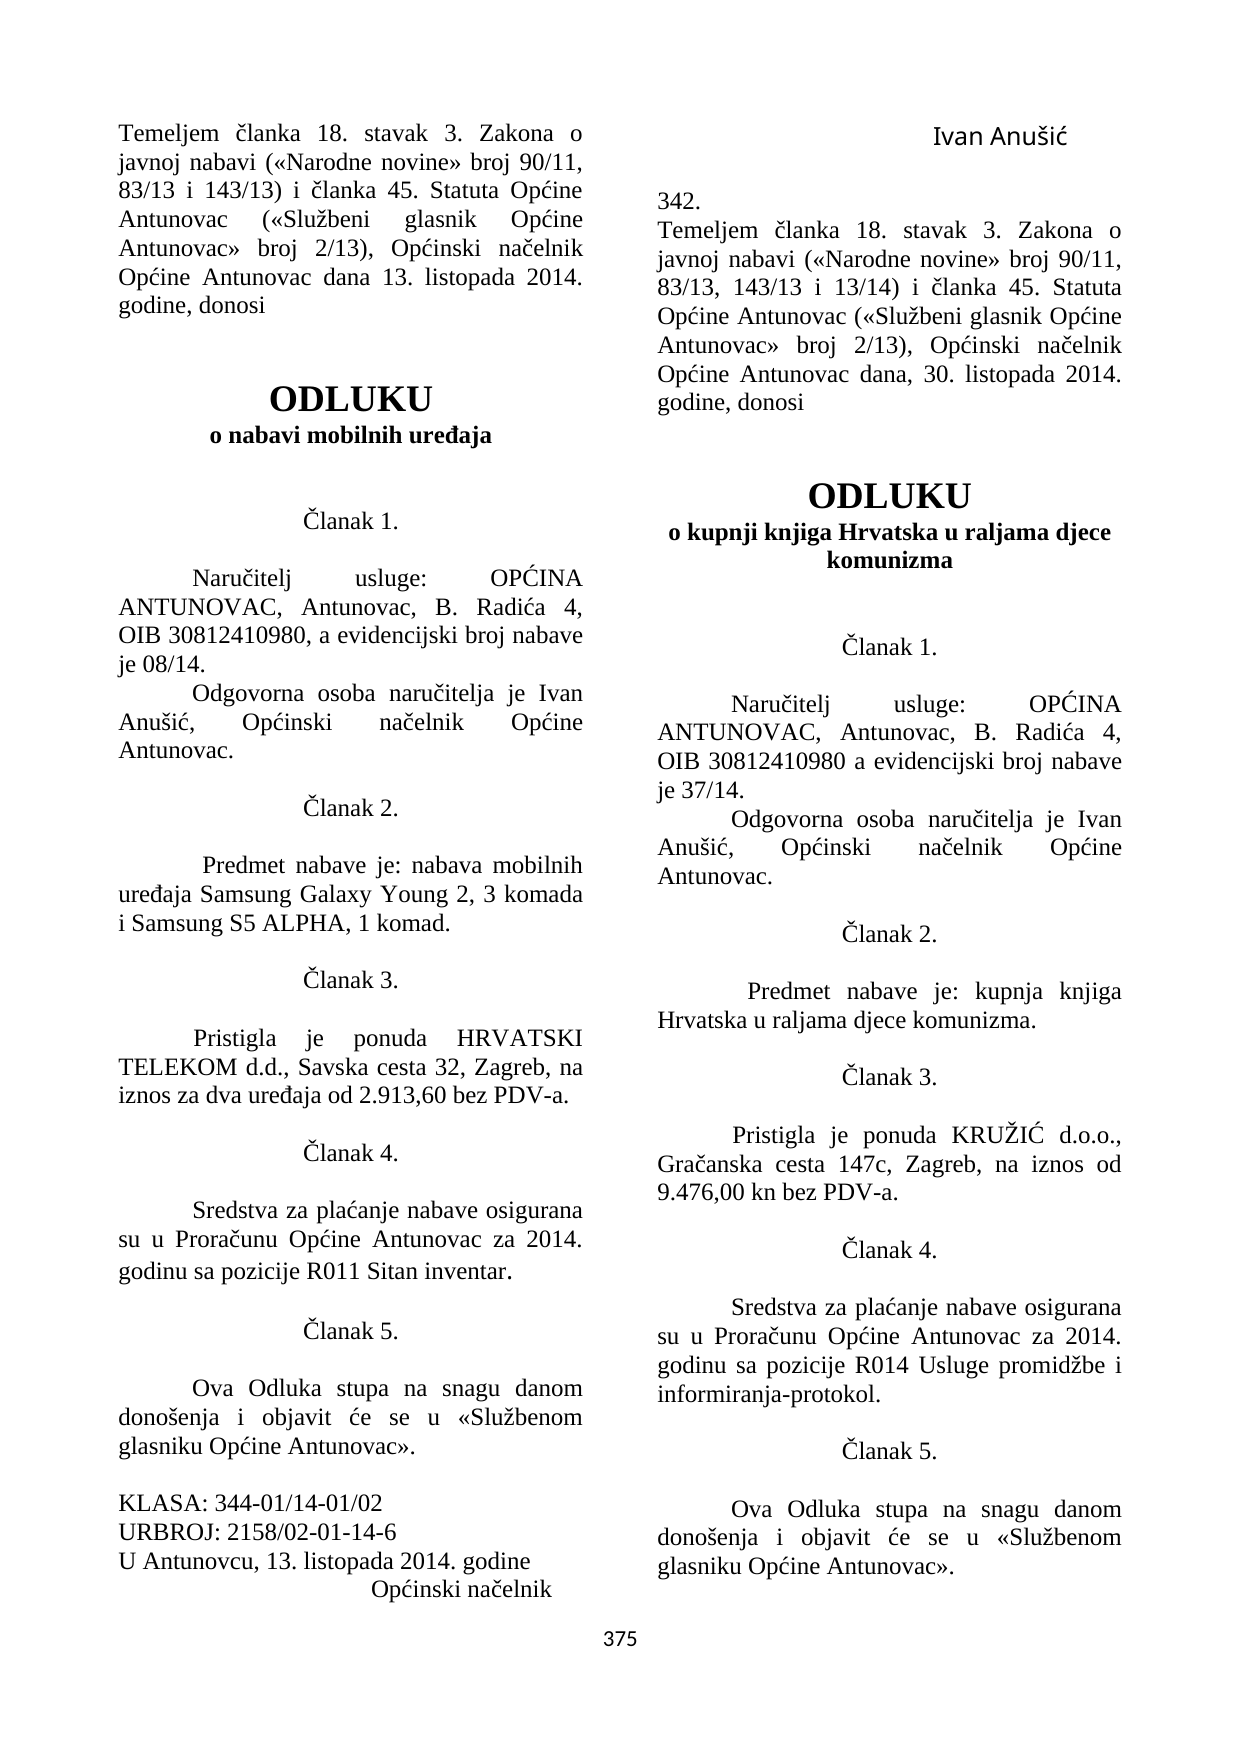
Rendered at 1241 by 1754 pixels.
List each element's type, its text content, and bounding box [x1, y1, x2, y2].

text Sredstva za plaćanje nabave osigurana su u Proračunu Općine Antunovac za 2014. godinu sa pozicije R011 Sitan inventar. [118, 1196, 583, 1287]
text Predmet nabave je: nabava mobilnih uređaja Samsung Galaxy Young 2, 3 komada i Samsung S5 ALPHA, 1 komad. [118, 851, 583, 937]
text Ova Odluka stupa na snagu danom donošenja i objavit će se u «Službenom glasniku Općine Antunovac». [657, 1494, 1122, 1580]
text o kupnji knjiga Hrvatska u raljama djece komunizma [657, 517, 1122, 574]
text Naručitelj usluge: OPĆINA ANTUNOVAC, Antunovac, B. Radića 4, OIB 30812410980, a evidencijski broj nabave je 08/14. [118, 563, 583, 678]
text Članak 5. [118, 1316, 583, 1344]
text Ivan Anušić [878, 118, 1122, 152]
text Članak 1. [657, 632, 1122, 661]
text Predmet nabave je: kupnja knjiga Hrvatska u raljama djece komunizma. [657, 976, 1122, 1034]
text Članak 5. [657, 1436, 1122, 1465]
text KLASA: 344-01/14-01/02 [118, 1488, 583, 1517]
text Pristigla je ponuda HRVATSKI TELEKOM d.d., Savska cesta 32, Zagreb, na iznos za dva uređaja od 2.913,60 bez PDV-a. [118, 1023, 583, 1109]
text Članak 3. [657, 1062, 1122, 1091]
text Ova Odluka stupa na snagu danom donošenja i objavit će se u «Službenom glasniku Općine Antunovac». [118, 1373, 583, 1459]
text Članak 2. [118, 793, 583, 822]
text ODLUKU [657, 474, 1122, 517]
text Temeljem članka 18. stavak 3. Zakona o javnoj nabavi («Narodne novine» broj 90/11, 83/13, 143/13 i 13/14) i članka 45. Statuta Općine Antunovac («Službeni glasnik Općine Antunovac» broj 2/13), Općinski načelnik Općine Antunovac dana, 30. listopada 2014. godine, donosi [657, 215, 1122, 416]
text Članak 3. [118, 966, 583, 994]
text U Antunovcu, 13. listopada 2014. godine [118, 1546, 583, 1574]
text Općinski načelnik [339, 1574, 583, 1603]
text Članak 1. [118, 506, 583, 535]
text ODLUKU [118, 377, 583, 420]
text 342. [657, 186, 1122, 215]
text Odgovorna osoba naručitelja je Ivan Anušić, Općinski načelnik Općine Antunovac. [118, 678, 583, 764]
text Odgovorna osoba naručitelja je Ivan Anušić, Općinski načelnik Općine Antunovac. [657, 804, 1122, 890]
text Pristigla je ponuda KRUŽIĆ d.o.o., Gračanska cesta 147c, Zagreb, na iznos od 9.476,00 kn bez PDV-a. [657, 1120, 1122, 1206]
text Članak 2. [657, 919, 1122, 947]
text URBROJ: 2158/02-01-14-6 [118, 1517, 583, 1546]
text Naručitelj usluge: OPĆINA ANTUNOVAC, Antunovac, B. Radića 4, OIB 30812410980 a evidencijski broj nabave je 37/14. [657, 689, 1122, 804]
text Temeljem članka 18. stavak 3. Zakona o javnoj nabavi («Narodne novine» broj 90/11, 83/13 i 143/13) i članka 45. Statuta Općine Antunovac («Službeni glasnik Općine Antunovac» broj 2/13), Općinski načelnik Općine Antunovac dana 13. listopada 2014. godine, donosi [118, 118, 583, 319]
text Sredstva za plaćanje nabave osigurana su u Proračunu Općine Antunovac za 2014. godinu sa pozicije R014 Usluge promidžbe i informiranja-protokol. [657, 1292, 1122, 1407]
text o nabavi mobilnih uređaja [118, 420, 583, 449]
text Članak 4. [657, 1235, 1122, 1264]
text Članak 4. [118, 1138, 583, 1167]
